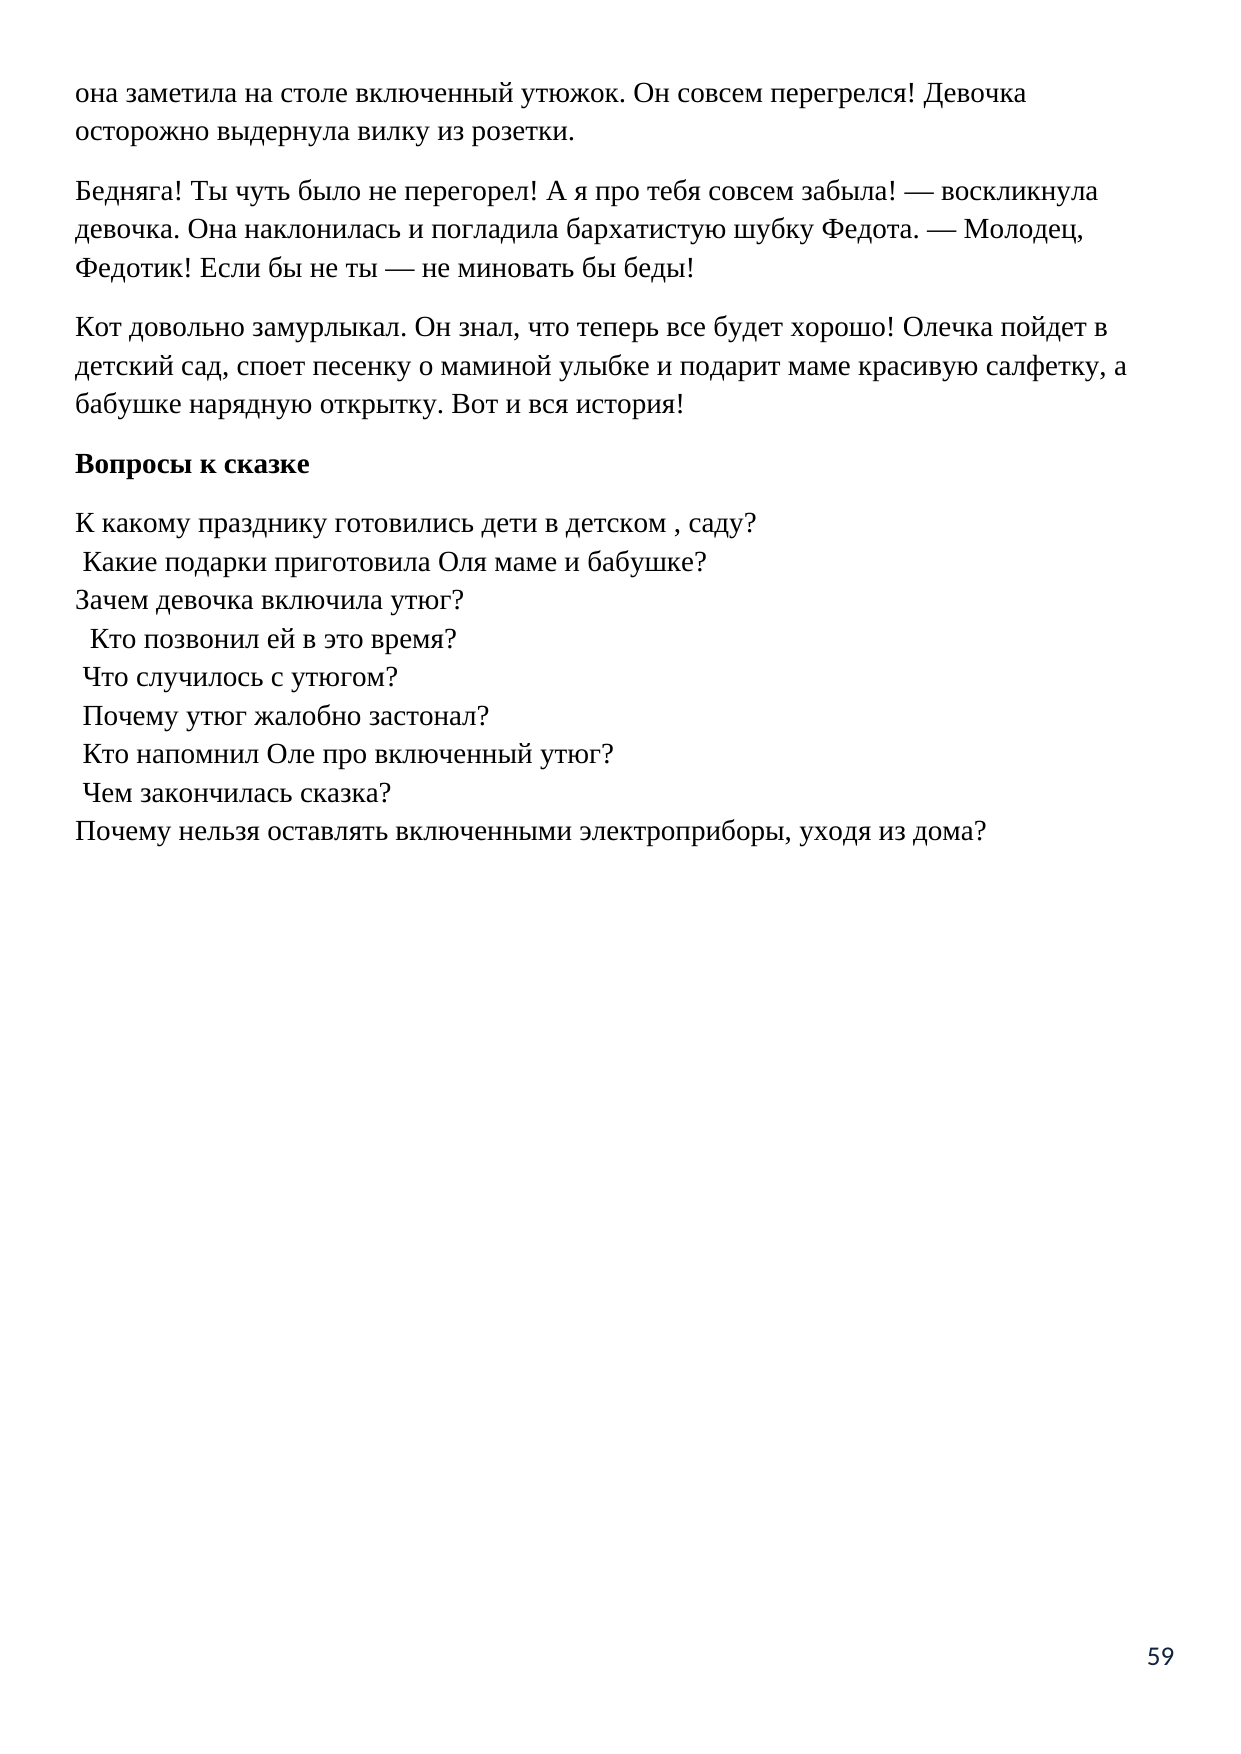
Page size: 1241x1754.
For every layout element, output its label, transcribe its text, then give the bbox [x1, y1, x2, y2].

text Почему нельзя оставлять включенными электроприборы, уходя из дома? [75, 813, 1165, 847]
text Бедняга! Ты чуть было не перегорел! А я про тебя совсем забыла! — воскликнула девочка. Она наклонилась и погладила бархатистую шубку Федота. — Молодец, Федотик! Если бы не ты — не миновать бы беды! [75, 173, 1165, 283]
text К какому празднику готовились дети в детском , саду? [75, 505, 1165, 539]
text Кто позвонил ей в это время? [75, 621, 1165, 654]
text Зачем девочка включила утюг? [75, 582, 1165, 616]
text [75, 75, 1165, 147]
text Почему утюг жалобно застонал? [75, 698, 1165, 731]
text Кто напомнил Оле про включенный утюг? [75, 736, 1165, 770]
text Что случилось с утюгом? [75, 659, 1165, 693]
text Кот довольно замурлыкал. Он знал, что теперь все будет хорошо! Олечка пойдет в детский сад, споет песенку о маминой улыбке и подарит маме красивую салфетку, а бабушке нарядную открытку. Вот и вся история! [75, 309, 1165, 420]
text Какие подарки приготовила Оля маме и бабушке? [75, 544, 1165, 577]
text Вопросы к сказке [75, 446, 1165, 479]
text Чем закончилась сказка? [75, 775, 1165, 808]
